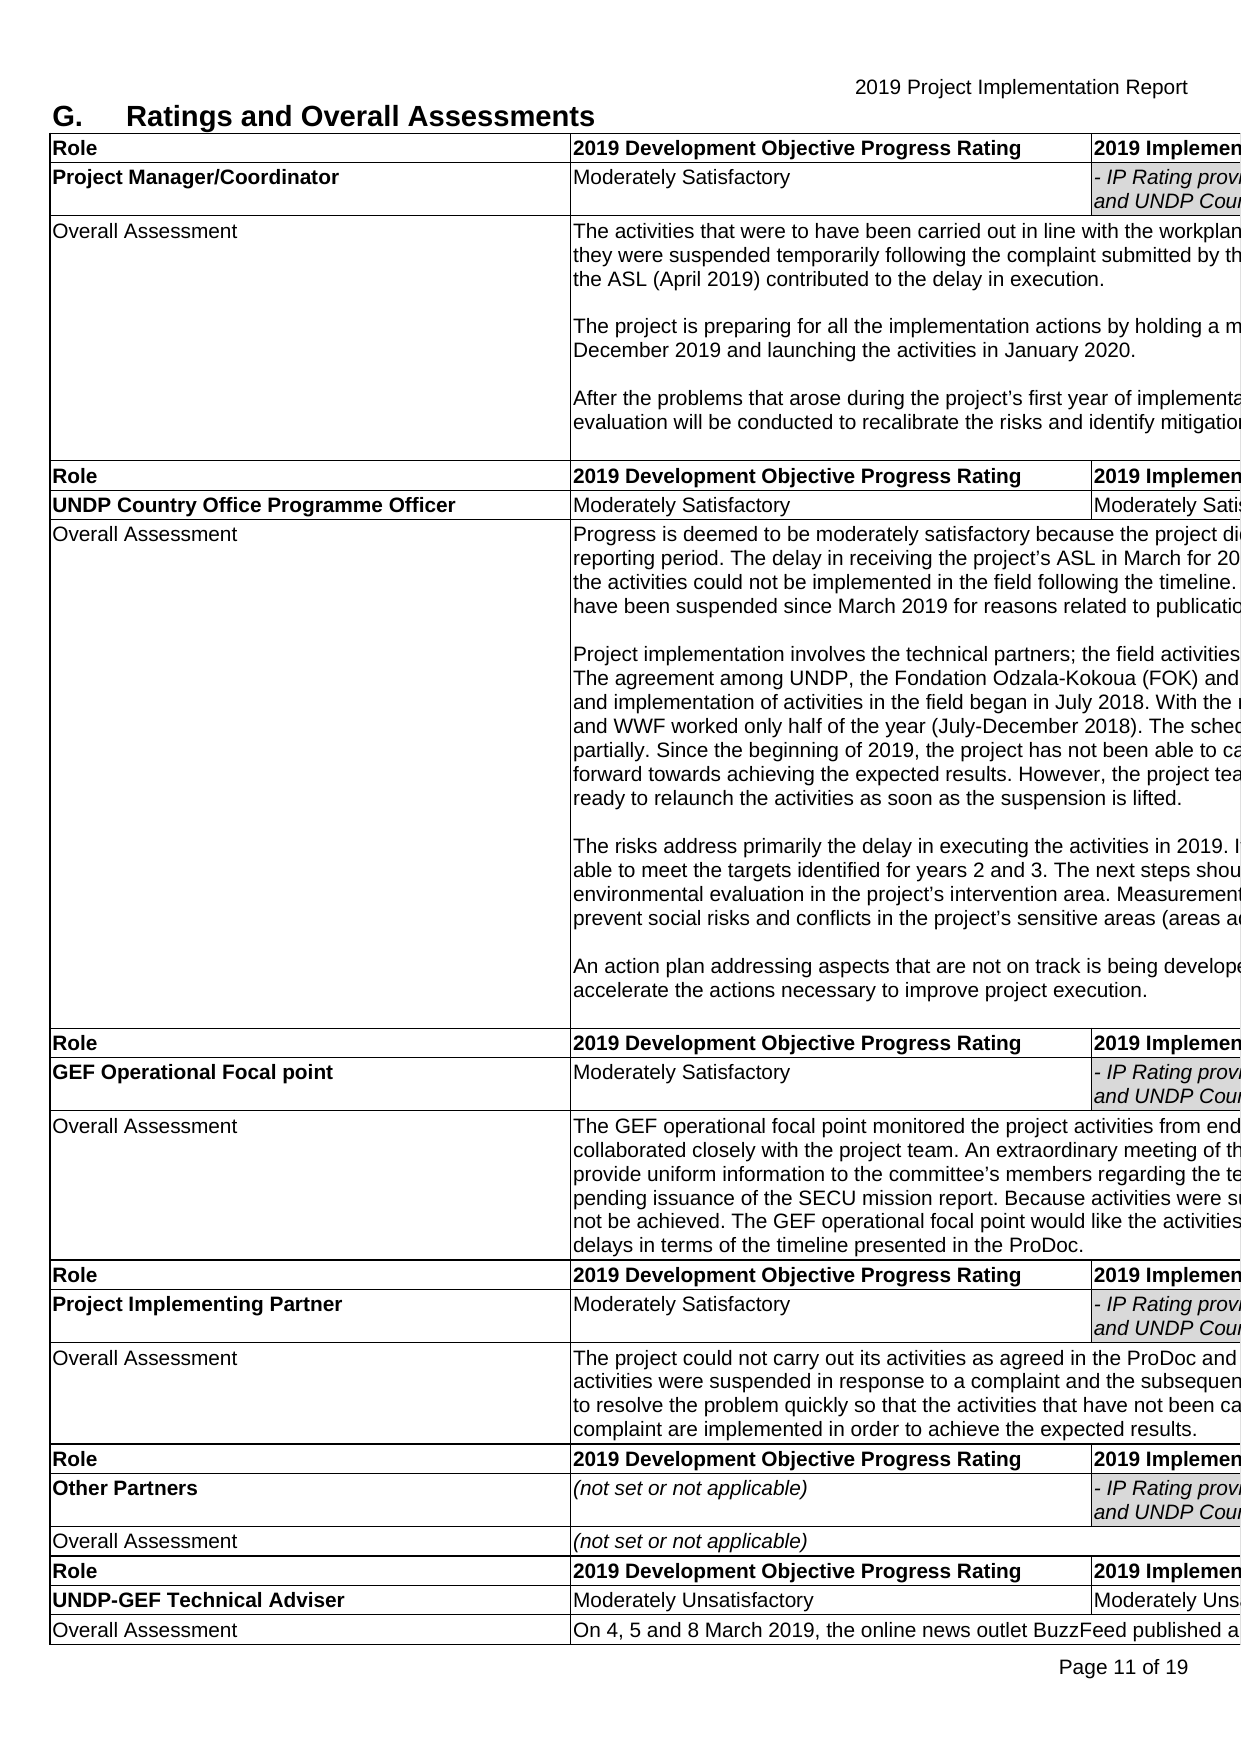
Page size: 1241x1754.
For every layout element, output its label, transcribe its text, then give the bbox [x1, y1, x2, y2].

table_cell Role [51, 1261, 570, 1289]
table_cell 2019 Development Objective Progress Rating [571, 1261, 1091, 1289]
table_cell Overall Assessment [51, 1111, 570, 1259]
table_cell Role [51, 1029, 570, 1057]
table_cell UNDP-GEF Technical Adviser [51, 1586, 570, 1614]
table_cell Moderately Unsatisfactory [571, 1586, 1091, 1614]
table_cell Overall Assessment [51, 1343, 570, 1443]
table_cell 2019 Implementation Progress Rating [1092, 1261, 1240, 1289]
table_cell Project Manager/Coordinator [51, 163, 570, 215]
table_cell The project could not carry out its activities as agreed in the ProDoc and with the steering committee because activities were suspended in response to a complaint and the subsequent SECU mission. It would be preferable to resolve the problem quickly so that the activities that have not been carried out in the area addressed in the complaint are implemented in order to achieve the expected results. [571, 1343, 1240, 1443]
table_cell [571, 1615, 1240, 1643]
table_cell 2019 Implementation Progress Rating [1092, 1029, 1240, 1057]
table_cell (not set or not applicable) [571, 1527, 1240, 1555]
table_cell 2019 Implementation Progress Rating [1092, 1557, 1240, 1585]
table_cell Progress is deemed to be moderately satisfactory because the project did not achieve the desired results for the reporting period. The delay in receiving the project’s ASL in March for 2018 and April for 2019 is one reason why the activities could not be implemented in the field following the timeline. In addition, this year’s project activities have been suspended since March 2019 for reasons related to publication of the SECU investigation report. Project implementation involves the technical partners; the field activities are executed in conjunction with them. The agreement among UNDP, the Fondation Odzala-Kokoua (FOK) and WWF was not signed until April 2018 and implementation of activities in the field began in July 2018. With the resources that UNDP provided, FOK and WWF worked only half of the year (July-December 2018). The scheduled activities were thus executed only partially. Since the beginning of 2019, the project has not been able to carry out any activities that would move it forward towards achieving the expected results. However, the project team and the national stakeholder are ready to relaunch the activities as soon as the suspension is lifted. The risks address primarily the delay in executing the activities in 2019. It is possible that the project will not be able to meet the targets identified for years 2 and 3. The next steps should include conducting a social and environmental evaluation in the project’s intervention area. Measurement tools should be developed to help prevent social risks and conflicts in the project’s sensitive areas (areas addressed in the complaints). An action plan addressing aspects that are not on track is being developed. Regular monitoring is conducted to accelerate the actions necessary to improve project execution. [571, 520, 1240, 1027]
table_cell - IP Rating provided by UNDP-GEF Technical Adviser and UNDP Country Office only - [1092, 163, 1240, 215]
table_cell 2019 Development Objective Progress Rating [571, 1445, 1091, 1473]
table_header 2019 Implementation Progress Rating [1092, 134, 1240, 162]
table_cell Overall Assessment [51, 1527, 570, 1555]
table_cell Moderately Satisfactory [571, 491, 1091, 519]
table_cell Moderately Satisfactory [1092, 491, 1240, 519]
subtitle Ratings and Overall Assessments [52, 99, 1188, 132]
table_cell - IP Rating provided by UNDP-GEF Technical Adviser and UNDP Country Office only - [1092, 1058, 1240, 1110]
table_cell Role [51, 1557, 570, 1585]
table_header 2019 Development Objective Progress Rating [571, 134, 1091, 162]
table_cell Moderately Satisfactory [571, 1058, 1091, 1110]
table_cell - IP Rating provided by UNDP-GEF Technical Adviser and UNDP Country Office only - [1092, 1474, 1240, 1526]
table_cell Other Partners [51, 1474, 570, 1526]
table_cell Project Implementing Partner [51, 1290, 570, 1342]
table_cell The GEF operational focal point monitored the project activities from end-to-end during the reporting period and collaborated closely with the project team. An extraordinary meeting of the steering committee was held to provide uniform information to the committee’s members regarding the temporary suspension of project activities pending issuance of the SECU mission report. Because activities were suspended, the expected results could not be achieved. The GEF operational focal point would like the activities to start as soon as possible to avoid delays in terms of the timeline presented in the ProDoc. [571, 1111, 1240, 1259]
table_cell 2019 Implementation Progress Rating [1092, 461, 1240, 489]
table_cell Overall Assessment [51, 1615, 570, 1643]
table_cell Role [51, 461, 570, 489]
table_cell Moderately Unsatisfactory [1092, 1586, 1240, 1614]
table_cell Moderately Satisfactory [571, 163, 1091, 215]
table_header Role [51, 134, 570, 162]
table_cell (not set or not applicable) [571, 1474, 1091, 1526]
table_cell Moderately Satisfactory [571, 1290, 1091, 1342]
table_cell 2019 Implementation Progress Rating [1092, 1445, 1240, 1473]
table_cell 2019 Development Objective Progress Rating [571, 1029, 1091, 1057]
table_cell Overall Assessment [51, 520, 570, 1027]
table_cell UNDP Country Office Programme Officer [51, 491, 570, 519]
table_cell The activities that were to have been carried out in line with the workplan could not be implemented because they were suspended temporarily following the complaint submitted by the NGO, Survival. The late positioning of the ASL (April 2019) contributed to the delay in execution. The project is preparing for all the implementation actions by holding a meeting of the steering committee in December 2019 and launching the activities in January 2020. After the problems that arose during the project’s first year of implementation, a new social and environmental evaluation will be conducted to recalibrate the risks and identify mitigation measures. [571, 216, 1240, 460]
table_cell GEF Operational Focal point [51, 1058, 570, 1110]
table_cell 2019 Development Objective Progress Rating [571, 461, 1091, 489]
table_cell 2019 Development Objective Progress Rating [571, 1557, 1091, 1585]
table_cell - IP Rating provided by UNDP-GEF Technical Adviser and UNDP Country Office only - [1092, 1290, 1240, 1342]
table_cell Overall Assessment [51, 216, 570, 460]
table_cell Role [51, 1445, 570, 1473]
